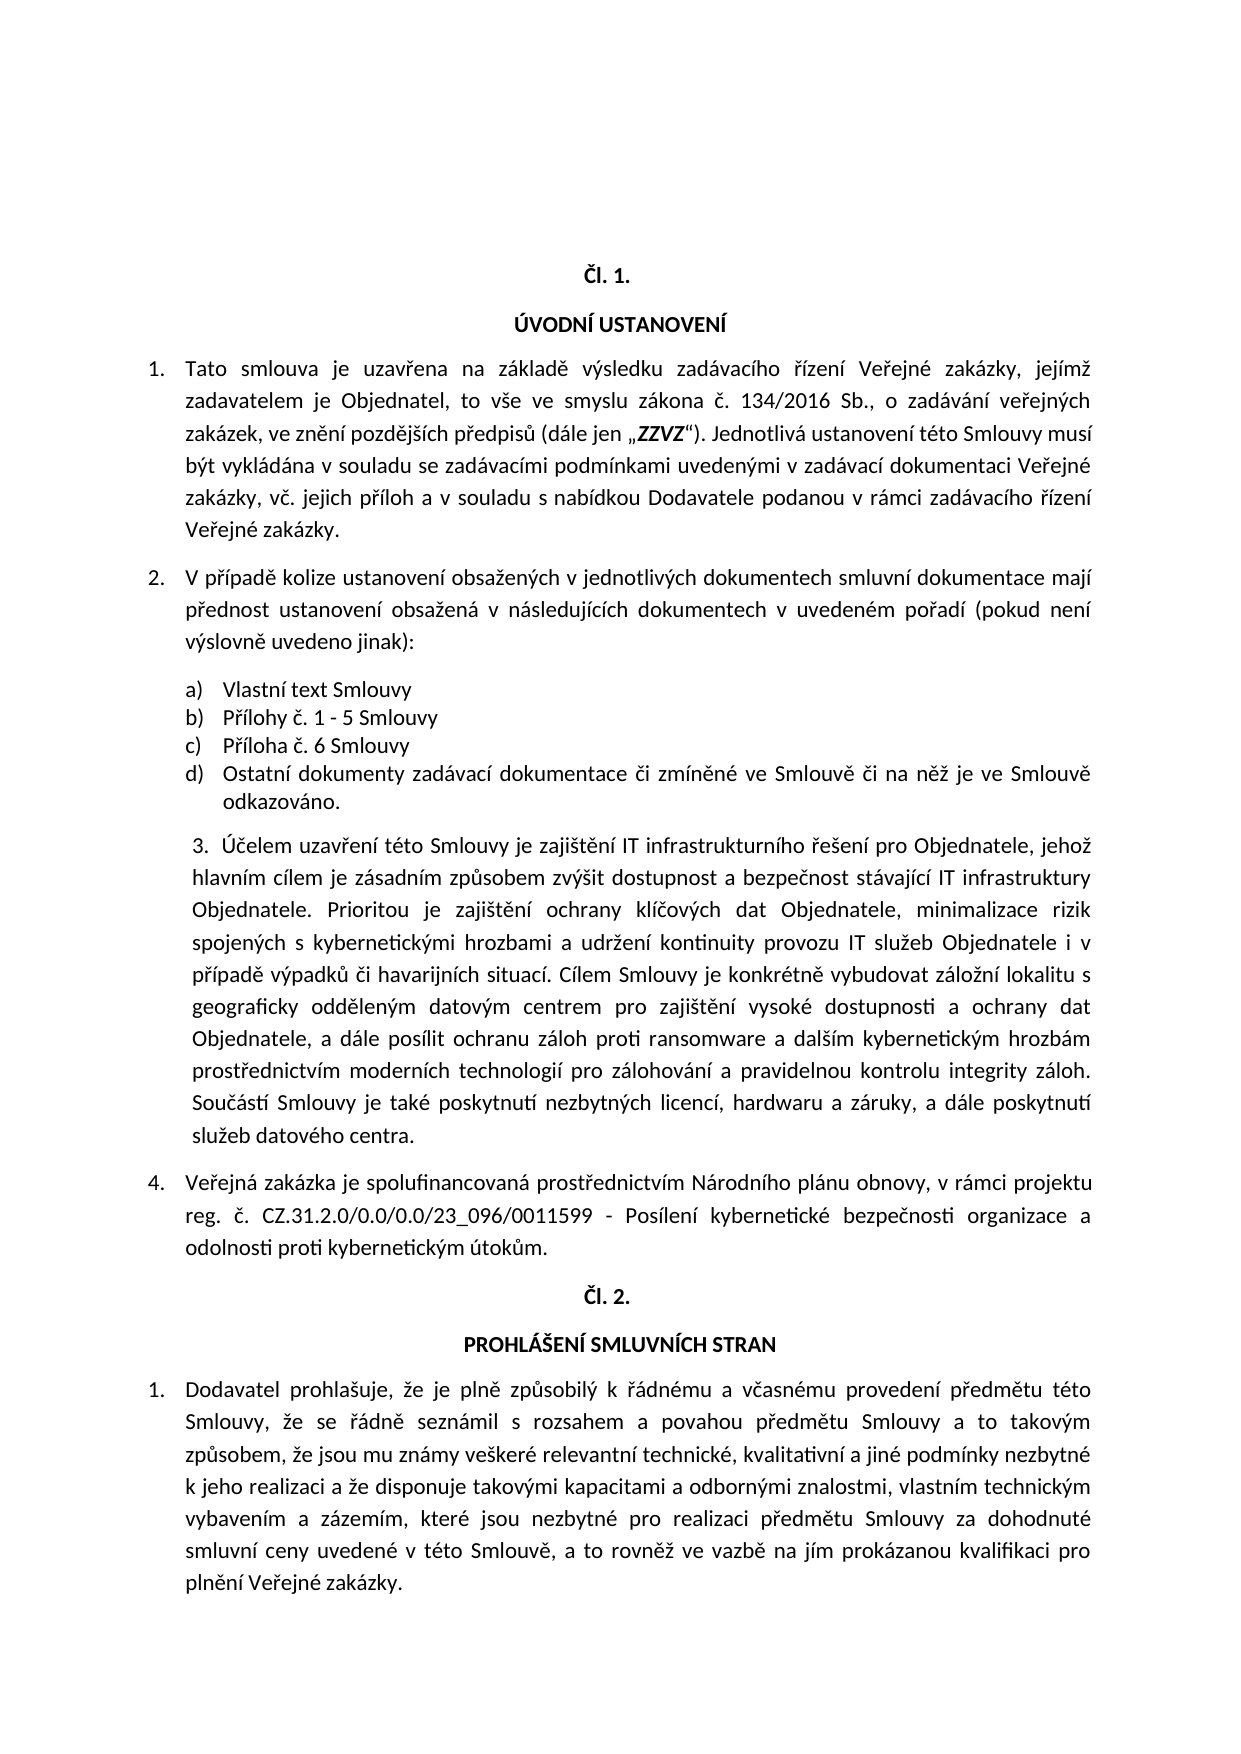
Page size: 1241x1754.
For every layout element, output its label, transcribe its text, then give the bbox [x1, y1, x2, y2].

list Tato smlouva je uzavřena na základě výsledku zadávacího řízení Veřejné zakázky, jejímž zadavatelem je Objednatel, to vše ve smyslu zákona č. 134/2016 Sb., o zadávání veřejných zakázek, ve znění pozdějších předpisů (dále jen „ZZVZ“). Jednotlivá ustanovení této Smlouvy musí být vykládána v souladu se zadávacími podmínkami uvedenými v zadávací dokumentaci Veřejné zakázky, vč. jejich příloh a v souladu s nabídkou Dodavatele podanou v rámci zadávacího řízení Veřejné zakázky. [148, 354, 1093, 543]
list Účelem uzavření této Smlouvy je zajištění IT infrastrukturního řešení pro Objednatele, jehož hlavním cílem je zásadním způsobem zvýšit dostupnost a bezpečnost stávající IT infrastruktury Objednatele. Prioritou je zajištění ochrany klíčových dat Objednatele, minimalizace rizik spojených s kybernetickými hrozbami a udržení kontinuity provozu IT služeb Objednatele i v případě výpadků či havarijních situací. Cílem Smlouvy je konkrétně vybudovat záložní lokalitu s geograficky odděleným datovým centrem pro zajištění vysoké dostupnosti a ochrany dat Objednatele, a dále posílit ochranu záloh proti ransomware a dalším kybernetickým hrozbám prostřednictvím moderních technologií pro zálohování a pravidelnou kontrolu integrity záloh. Součástí Smlouvy je také poskytnutí nezbytných licencí, hardwaru a záruky, a dále poskytnutí služeb datového centra. [192, 831, 1093, 1149]
list Dodavatel prohlašuje, že je plně způsobilý k řádnému a včasnému provedení předmětu této Smlouvy, že se řádně seznámil s rozsahem a povahou předmětu Smlouvy a to takovým způsobem, že jsou mu známy veškeré relevantní technické, kvalitativní a jiné podmínky nezbytné k jeho realizaci a že disponuje takovými kapacitami a odbornými znalostmi, vlastním technickým vybavením a zázemím, které jsou nezbytné pro realizaci předmětu Smlouvy za dohodnuté smluvní ceny uvedené v této Smlouvě, a to rovněž ve vazbě na jím prokázanou kvalifikaci pro plnění Veřejné zakázky. [148, 1375, 1093, 1596]
subtitle PROHLÁŠENÍ SMLUVNÍCH STRAN [148, 1331, 1093, 1359]
list V případě kolize ustanovení obsažených v jednotlivých dokumentech smluvní dokumentace mají přednost ustanovení obsažená v následujících dokumentech v uvedeném pořadí (pokud není výslovně uvedeno jinak): [148, 563, 1093, 656]
subtitle ÚVODNÍ USTANOVENÍ [148, 310, 1093, 338]
list Přílohy č. 1 - 5 Smlouvy [185, 703, 1093, 731]
list Vlastní text Smlouvy [185, 675, 1093, 703]
list Příloha č. 6 Smlouvy [185, 731, 1093, 759]
list Veřejná zakázka je spolufinancovaná prostřednictvím Národního plánu obnovy, v rámci projektu reg. č. CZ.31.2.0/0.0/0.0/23_096/0011599 - Posílení kybernetické bezpečnosti organizace a odolnosti proti kybernetickým útokům. [148, 1168, 1093, 1261]
list Ostatní dokumenty zadávací dokumentace či zmíněné ve Smlouvě či na něž je ve Smlouvě odkazováno. [185, 759, 1093, 815]
